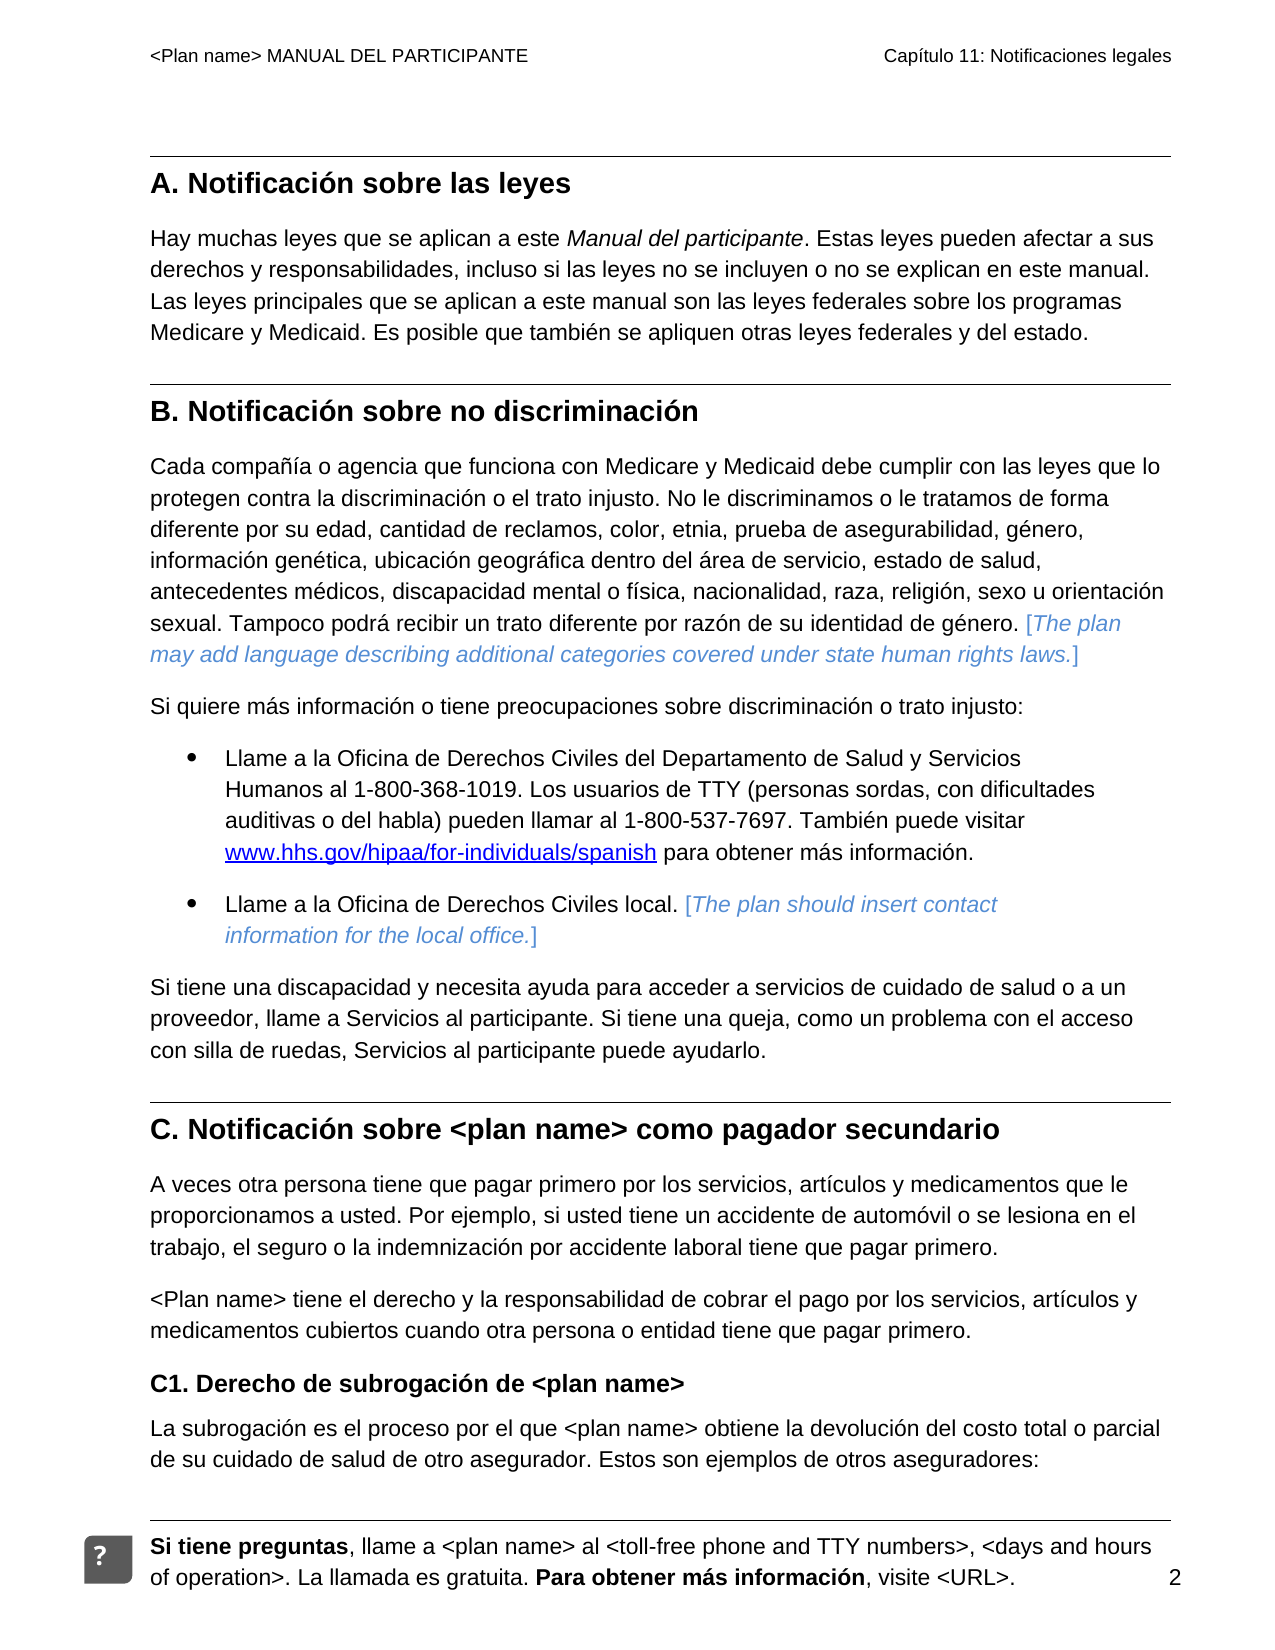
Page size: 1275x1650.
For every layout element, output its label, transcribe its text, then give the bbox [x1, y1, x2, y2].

text Hay muchas leyes que se aplican a este Manual del participante. Estas leyes pueden afectar a sus derechos y responsabilidades, incluso si las leyes no se incluyen o no se explican en este manual. Las leyes principales que se aplican a este manual son las leyes federales sobre los programas Medicare y Medicaid. Es posible que también se apliquen otras leyes federales y del estado. [150, 222, 1171, 347]
text La subrogación es el proceso por el que <plan name> obtiene la devolución del costo total o parcial de su cuidado de salud de otro asegurador. Estos son ejemplos de otros aseguradores: [150, 1411, 1171, 1474]
text <Plan name> tiene el derecho y la responsabilidad de cobrar el pago por los servicios, artículos y medicamentos cubiertos cuando otra persona o entidad tiene que pagar primero. [150, 1282, 1171, 1344]
text Si tiene una discapacidad y necesita ayuda para acceder a servicios de cuidado de salud o a un proveedor, llame a Servicios al participante. Si tiene una queja, como un problema con el acceso con silla de ruedas, Servicios al participante puede ayudarlo. [150, 971, 1171, 1064]
text Cada compañía o agencia que funciona con Medicare y Medicaid debe cumplir con las leyes que lo protegen contra la discriminación o el trato injusto. No le discriminamos o le tratamos de forma diferente por su edad, cantidad de reclamos, color, etnia, prueba de asegurabilidad, género, información genética, ubicación geográfica dentro del área de servicio, estado de salud, antecedentes médicos, discapacidad mental o física, nacionalidad, raza, religión, sexo u orientación sexual. Tampoco podrá recibir un trato diferente por razón de su identidad de género. [The plan may add language describing additional categories covered under state human rights laws.] [150, 450, 1171, 668]
text Si quiere más información o tiene preocupaciones sobre discriminación o trato injusto: [150, 689, 1171, 721]
list Llame a la Oficina de Derechos Civiles del Departamento de Salud y Servicios Humanos al 1-800-368-1019. Los usuarios de TTY (personas sordas, con dificultades auditivas o del habla) pueden llamar al 1-800-537-7697. También puede visitar www.hhs.gov/hipaa/for-individuals/spanish para obtener más información. [187, 741, 1096, 866]
subtitle Notificación sobre <plan name> como pagador secundario [150, 1103, 1171, 1147]
text A veces otra persona tiene que pagar primero por los servicios, artículos y medicamentos que le proporcionamos a usted. Por ejemplo, si usted tiene un accidente de automóvil o se lesiona en el trabajo, el seguro o la indemnización por accidente laboral tiene que pagar primero. [150, 1167, 1171, 1261]
subtitle C1. Derecho de subrogación de <plan name> [150, 1365, 1096, 1399]
list Llame a la Oficina de Derechos Civiles local. [The plan should insert contact information for the local office.] [187, 887, 1096, 950]
subtitle Notificación sobre no discriminación [150, 385, 1171, 429]
subtitle Notificación sobre las leyes [150, 157, 1171, 201]
